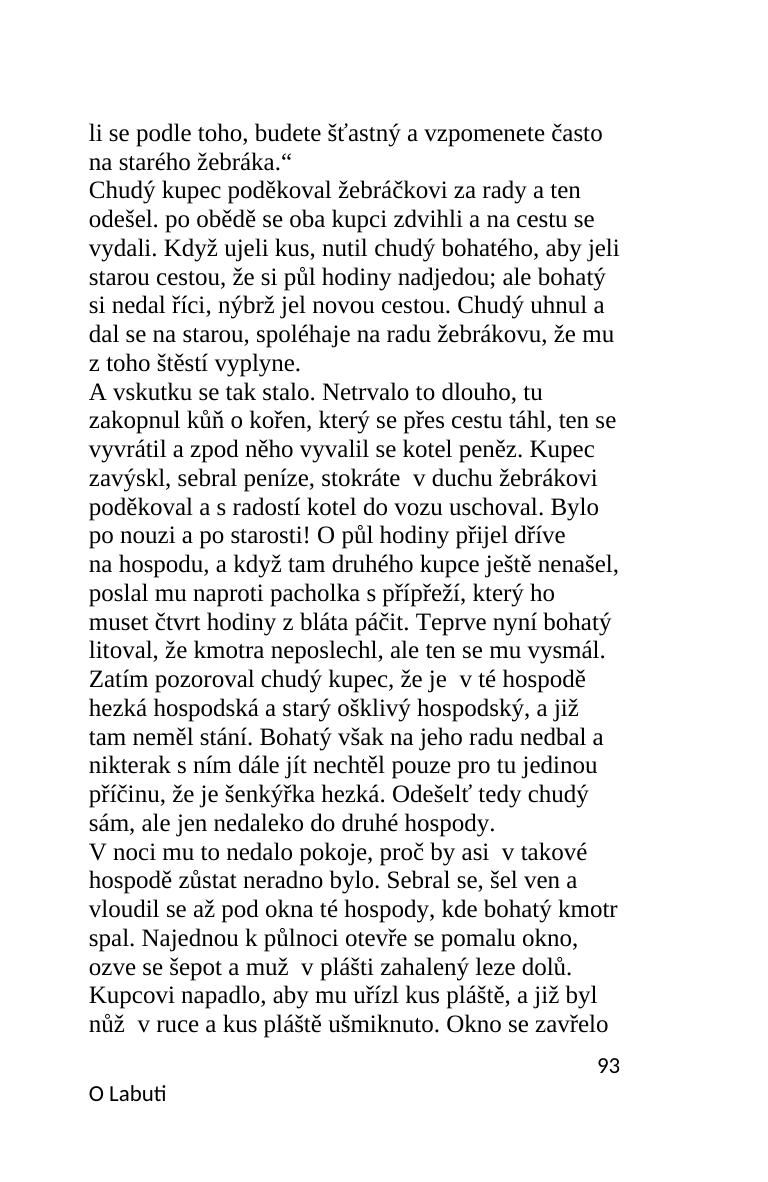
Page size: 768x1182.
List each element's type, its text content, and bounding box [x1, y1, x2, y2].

text Zatím pozoroval chudý kupec, že je v té hospodě hezká hospodská a starý ošklivý hospodský, a již tam neměl stání. Bohatý však na jeho radu nedbal a nikterak s ním dále jít nechtěl pouze pro tu jedinou příčinu, že je šenkýřka hezká. Odešelť tedy chudý sám, ale jen nedaleko do druhé hospody. [89, 664, 620, 837]
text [89, 837, 620, 1038]
text A vskutku se tak stalo. Netrvalo to dlouho, tu zakopnul kůň o kořen, který se přes cestu táhl, ten se vyvrátil a zpod něho vyvalil se kotel peněz. Kupec zavýskl, sebral peníze, stokráte v duchu žebrákovi poděkoval a s radostí kotel do vozu uschoval. Bylo po nouzi a po starosti! O půl hodiny přijel dříve na hospodu, a když tam druhého kupce ještě nenašel, poslal mu naproti pacholka s přípřeží, který ho muset čtvrt hodiny z bláta páčit. Teprve nyní bohatý litoval, že kmotra neposlechl, ale ten se mu vysmál. [89, 377, 620, 664]
text Chudý kupec poděkoval žebráčkovi za rady a ten odešel. po obědě se oba kupci zdvihli a na cestu se vydali. Když ujeli kus, nutil chudý bohatého, aby jeli starou cestou, že si půl hodiny nadjedou; ale bohatý si nedal říci, nýbrž jel novou cestou. Chudý uhnul a dal se na starou, spoléhaje na radu žebrákovu, že mu z toho štěstí vyplyne. [89, 176, 620, 377]
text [89, 118, 620, 176]
